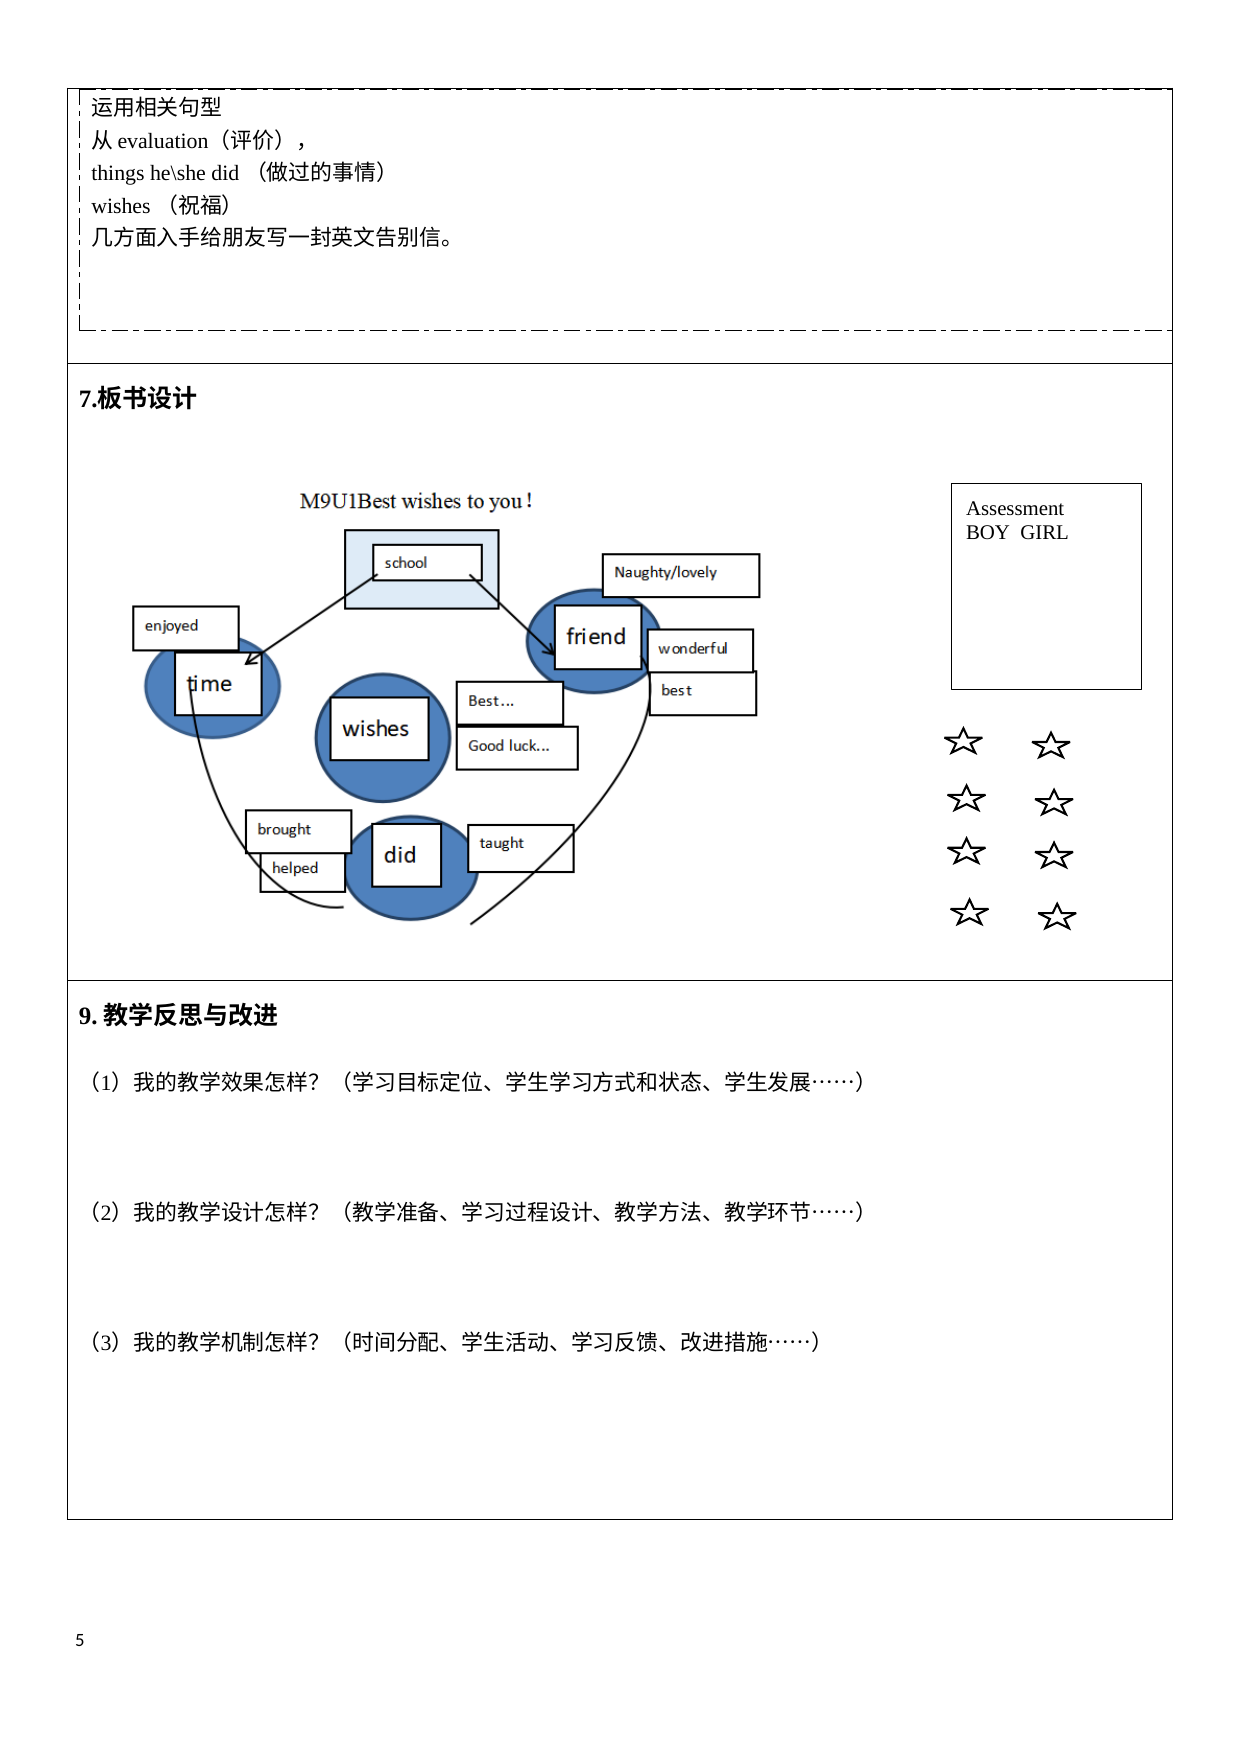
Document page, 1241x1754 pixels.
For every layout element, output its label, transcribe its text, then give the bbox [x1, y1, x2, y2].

picture [78, 480, 798, 940]
table_cell 学习活动设计 [68, 89, 1172, 363]
table_cell 教学反思与改进 （1）我的教学效果怎样？（学习目标定位、学生学习方式和状态、学生发展……） （2）我的教学设计怎样？（教学准备、学习过程设计、教学方法、教学环节……） 我的教学机制怎样？（时间分配、学生活动、学习反馈、改进措施……） [68, 981, 1172, 1519]
table_cell 7.板书设计 [68, 364, 1172, 980]
